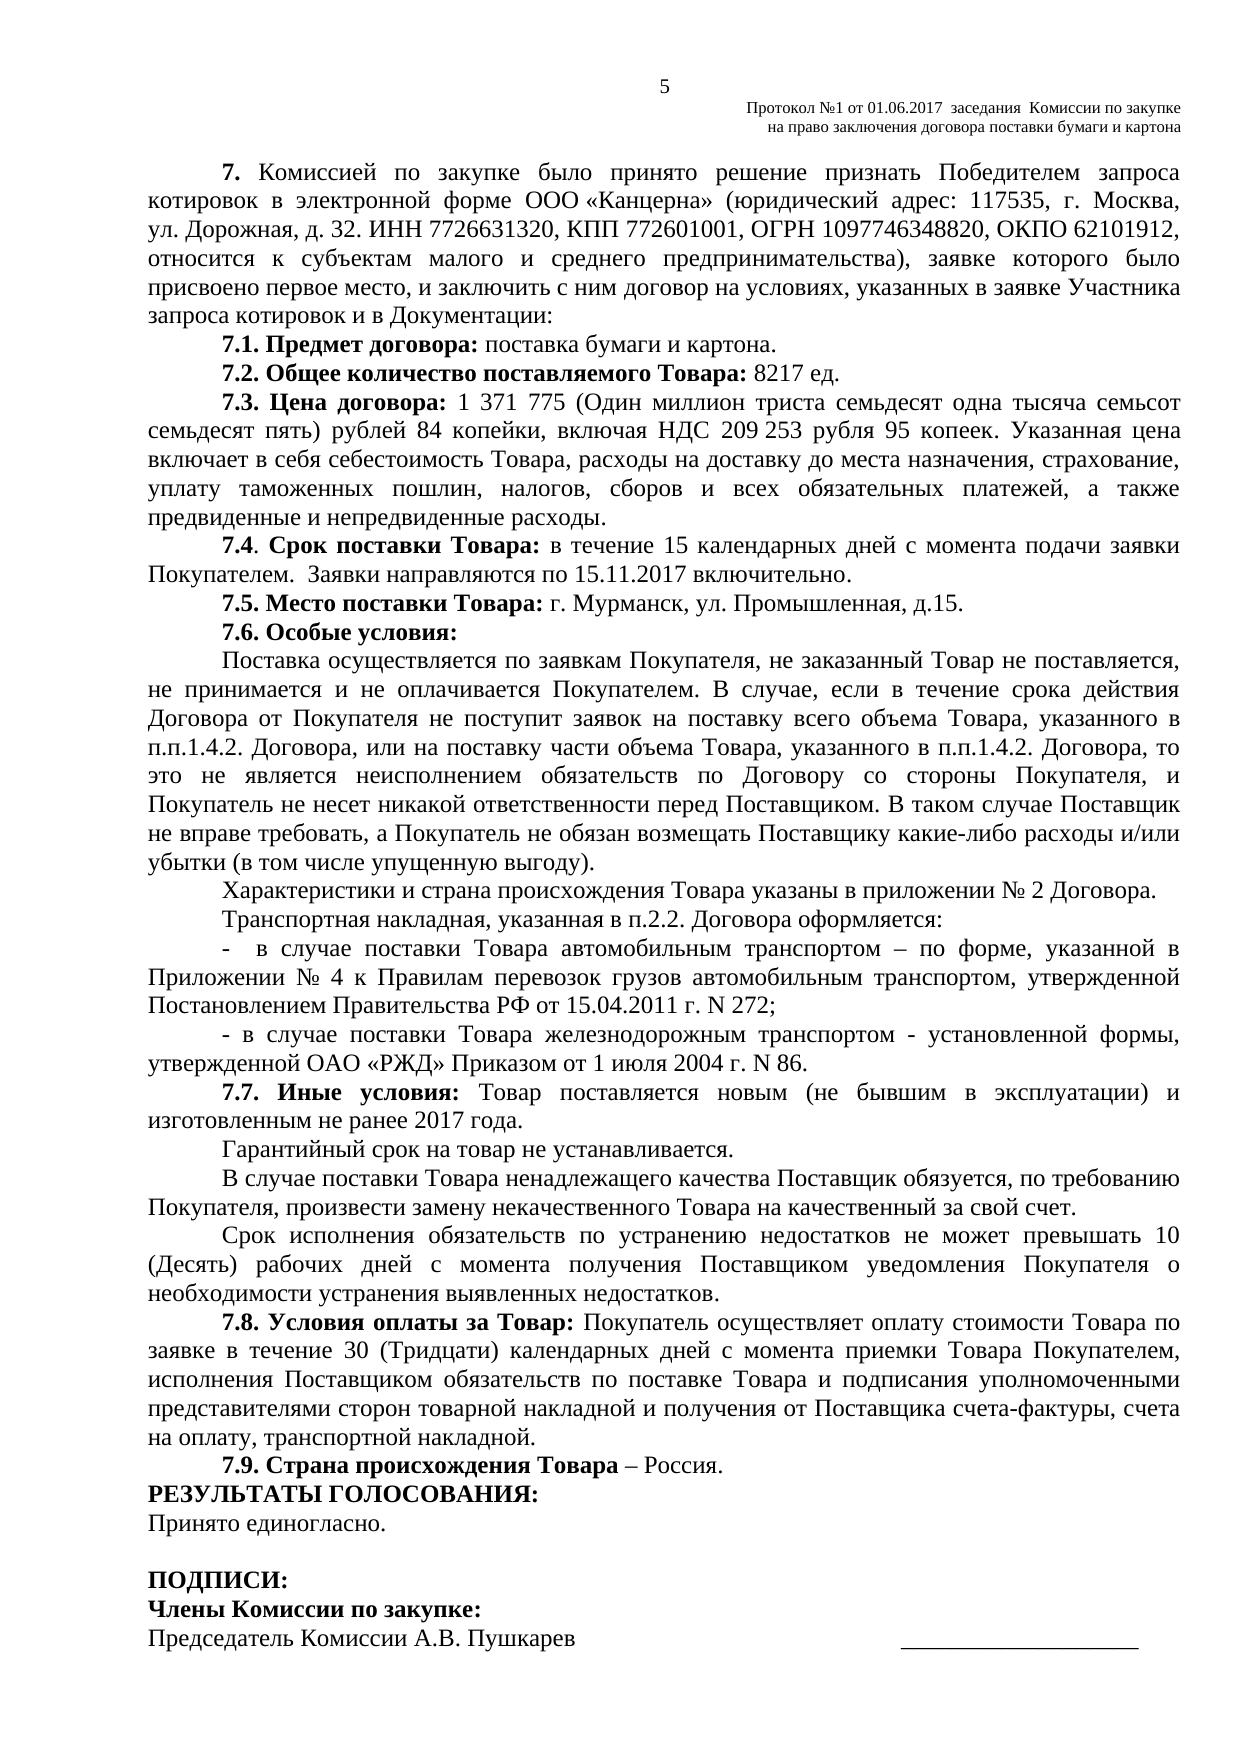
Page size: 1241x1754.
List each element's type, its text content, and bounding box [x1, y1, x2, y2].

text Транспортная накладная, указанная в п.2.2. Договора оформляется: [148, 904, 1181, 933]
subtitle 7. Комиссией по закупке было принято решение признать Победителем запроса котировок в электронной форме ООО «Канцерна» (юридический адрес: 117535, г. Москва, ул. Дорожная, д. 32. ИНН 7726631320, КПП 772601001, ОГРН 1097746348820, ОКПО 62101912, относится к субъектам малого и среднего предпринимательства), заявке которого было присвоено первое место, и заключить с ним договор на условиях, указанных в заявке Участника запроса котировок и в Документации: [148, 157, 1181, 329]
text Срок исполнения обязательств по устранению недостатков не может превышать 10 (Десять) рабочих дней с момента получения Поставщиком уведомления Покупателя о необходимости устранения выявленных недостатков. [148, 1220, 1181, 1307]
text - в случае поставки Товара железнодорожным транспортом - установленной формы, утвержденной ОАО «РЖД» Приказом от 1 июля 2004 г. N 86. [148, 1019, 1181, 1077]
text 7.3. Цена договора: 1 371 775 (Один миллион триста семьдесят одна тысяча семьсот семьдесят пять) рублей 84 копейки, включая НДС 209 253 рубля 95 копеек. Указанная цена включает в себя себестоимость Товара, расходы на доставку до места назначения, страхование, уплату таможенных пошлин, налогов, сборов и всех обязательных платежей, а также предвиденные и непредвиденные расходы. [148, 387, 1181, 530]
text Члены Комиссии по закупке: [148, 1594, 1181, 1623]
text Характеристики и страна происхождения Товара указаны в приложении № 2 Договора. [148, 875, 1181, 904]
text 7.6. Особые условия: [148, 617, 1181, 645]
text 7.5. Место поставки Товара: г. Мурманск, ул. Промышленная, д.15. [148, 588, 1181, 617]
text Поставка осуществляется по заявкам Покупателя, не заказанный Товар не поставляется, не принимается и не оплачивается Покупателем. В случае, если в течение срока действия Договора от Покупателя не поступит заявок на поставку всего объема Товара, указанного в п.п.1.4.2. Договора, или на поставку части объема Товара, указанного в п.п.1.4.2. Договора, то это не является неисполнением обязательств по Договору со стороны Покупателя, и Покупатель не несет никакой ответственности перед Поставщиком. В таком случае Поставщик не вправе требовать, а Покупатель не обязан возмещать Поставщику какие-либо расходы и/или убытки (в том числе упущенную выгоду). [148, 645, 1181, 875]
text 7.9. Страна происхождения Товара – Россия. [148, 1450, 1181, 1479]
text Принято единогласно. [148, 1508, 1181, 1537]
text 7.4. Срок поставки Товара: в течение 15 календарных дней с момента подачи заявки Покупателем. Заявки направляются по 15.11.2017 включительно. [148, 530, 1181, 588]
text В случае поставки Товара ненадлежащего качества Поставщик обязуется, по требованию Покупателя, произвести замену некачественного Товара на качественный за свой счет. [148, 1163, 1181, 1220]
text - в случае поставки Товара автомобильным транспортом – по форме, указанной в Приложении № 4 к Правилам перевозок грузов автомобильным транспортом, утвержденной Постановлением Правительства РФ от 15.04.2011 г. N 272; [148, 933, 1181, 1019]
text ПОДПИСИ: [148, 1565, 1181, 1594]
text РЕЗУЛЬТАТЫ ГОЛОСОВАНИЯ: [148, 1479, 1181, 1508]
text 7.7. Иные условия: Товар поставляется новым (не бывшим в эксплуатации) и изготовленным не ранее 2017 года. [148, 1077, 1181, 1134]
list 7.8. Условия оплаты за Товар: Покупатель осуществляет оплату стоимости Товара по заявке в течение 30 (Тридцати) календарных дней с момента приемки Товара Покупателем, исполнения Поставщиком обязательств по поставке Товара и подписания уполномоченными представителями сторон товарной накладной и получения от Поставщика счета-фактуры, счета на оплату, транспортной накладной. [148, 1307, 1181, 1450]
text Председатель Комиссии А.В. Пушкарев ___________________ [148, 1623, 1181, 1652]
text 7.1. Предмет договора: поставка бумаги и картона. [148, 329, 1181, 358]
text 7.2. Общее количество поставляемого Товара: 8217 ед. [148, 358, 1181, 387]
text Гарантийный срок на товар не устанавливается. [148, 1134, 1181, 1163]
